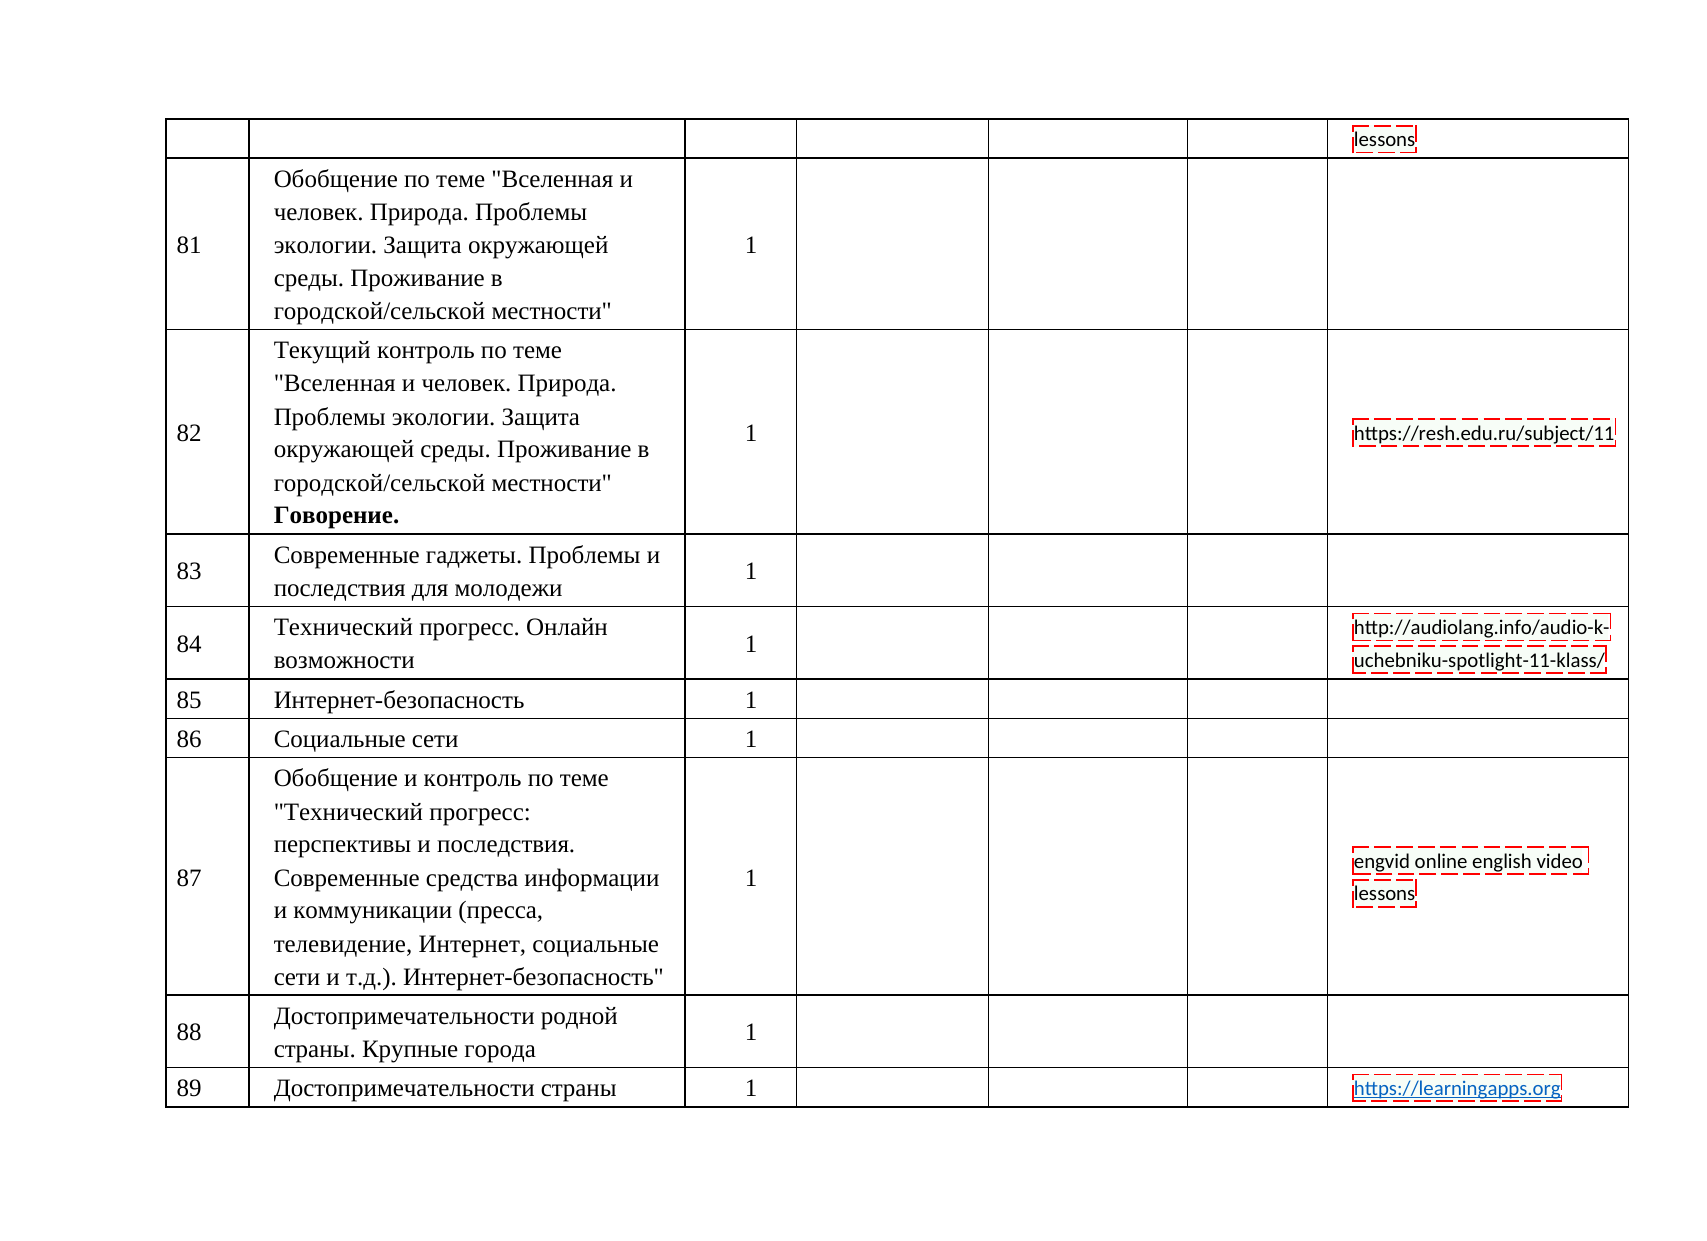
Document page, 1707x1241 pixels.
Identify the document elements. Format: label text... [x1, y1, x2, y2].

table_cell [989, 719, 1187, 757]
table_cell [989, 120, 1187, 157]
table_cell [1328, 680, 1628, 717]
table_cell Обобщение по теме "Вселенная и человек. Природа. Проблемы экологии. Защита окружающей среды. Проживание в городской/сельской местности" [250, 159, 684, 329]
table_cell [989, 535, 1187, 606]
table_cell Текущий контроль по теме "Вселенная и человек. Природа. Проблемы экологии. Защита окружающей среды. Проживание в городской/сельской местности" Говорение. [250, 330, 684, 533]
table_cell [250, 1068, 684, 1106]
table_cell 80 [167, 120, 248, 157]
table_cell http://audiolang.info/audio-k-uchebniku-spotlight-11-klass/ [1328, 607, 1628, 678]
table_cell [989, 330, 1187, 533]
table_cell [1188, 607, 1327, 678]
table_cell [797, 996, 988, 1067]
table_cell [1188, 758, 1327, 994]
table_cell [1328, 719, 1628, 757]
table_cell 1 [686, 159, 796, 329]
table_cell [989, 758, 1187, 994]
table_cell [797, 1068, 988, 1106]
table_cell [989, 607, 1187, 678]
table_cell 1 [686, 330, 796, 533]
table_cell [1188, 680, 1327, 717]
table_cell 1 [686, 1068, 796, 1106]
table_cell [1188, 535, 1327, 606]
table_cell [1188, 996, 1327, 1067]
table_cell 83 [167, 535, 248, 606]
table_cell [1328, 535, 1628, 606]
table_cell [797, 159, 988, 329]
table_cell 82 [167, 330, 248, 533]
table_cell 1 [686, 996, 796, 1067]
table_cell [1188, 120, 1327, 157]
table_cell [1328, 1068, 1628, 1106]
table_cell 1 [686, 680, 796, 717]
table_cell [1188, 330, 1327, 533]
table_cell [797, 330, 988, 533]
table_cell 86 [167, 719, 248, 757]
table_cell 88 [167, 996, 248, 1067]
table_cell [1328, 159, 1628, 329]
table_cell 1 [686, 758, 796, 994]
table_cell 89 [167, 1068, 248, 1106]
table_cell 87 [167, 758, 248, 994]
table_cell https://resh.edu.ru/subject/11 [1328, 330, 1628, 533]
table_cell [797, 680, 988, 717]
table_cell Современные гаджеты. Проблемы и последствия для молодежи [250, 535, 684, 606]
table_cell [797, 758, 988, 994]
table_cell [797, 535, 988, 606]
table_cell 1 [686, 535, 796, 606]
table_cell 1 [686, 719, 796, 757]
table_cell 85 [167, 680, 248, 717]
table_cell 81 [167, 159, 248, 329]
table_cell 1 [686, 120, 796, 157]
table_cell [989, 996, 1187, 1067]
table_cell [797, 120, 988, 157]
table_cell [989, 159, 1187, 329]
table_cell [1188, 719, 1327, 757]
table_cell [1328, 120, 1628, 157]
table_cell engvid online english video lessons [1328, 758, 1628, 994]
table_cell Социальные сети [250, 719, 684, 757]
table_cell 1 [686, 607, 796, 678]
table_cell [989, 1068, 1187, 1106]
table_cell Интернет-безопасность [250, 680, 684, 717]
table_cell [797, 719, 988, 757]
table_cell 84 [167, 607, 248, 678]
table_cell Достопримечательности родной страны. Крупные города [250, 996, 684, 1067]
table_cell [989, 680, 1187, 717]
table_cell [1188, 159, 1327, 329]
table_cell Технический прогресс. Онлайн возможности [250, 607, 684, 678]
table_cell [1328, 996, 1628, 1067]
table_cell [797, 607, 988, 678]
table_cell Обобщение и контроль по теме "Технический прогресс: перспективы и последствия. Современные средства информации и коммуникации (пресса, телевидение, Интернет, социальные сети и т.д.). Интернет-безопасность" [250, 758, 684, 994]
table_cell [250, 120, 684, 157]
table_cell [1188, 1068, 1327, 1106]
